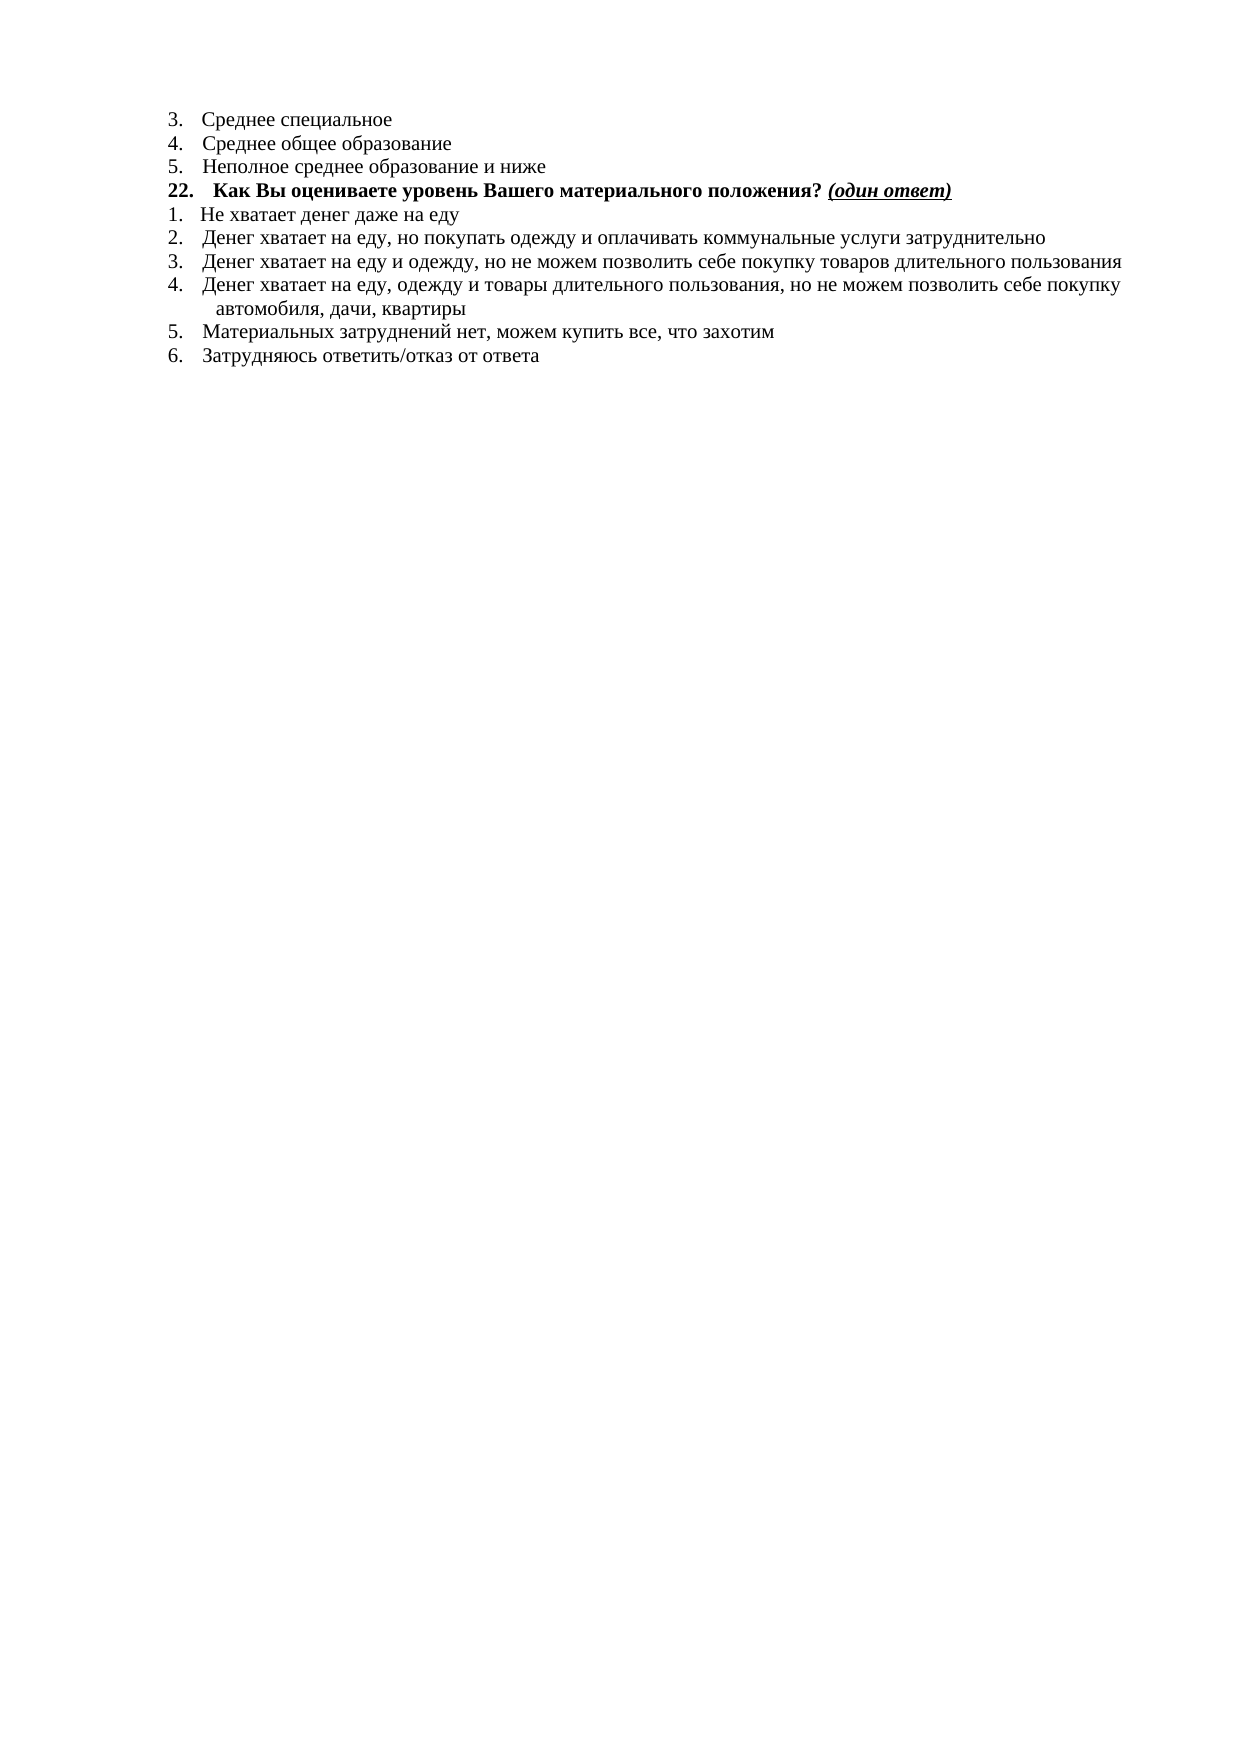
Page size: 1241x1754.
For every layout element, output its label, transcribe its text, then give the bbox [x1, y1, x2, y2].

list Денег хватает на еду и одежду, но не можем позволить себе покупку товаров длительного пользования [168, 249, 1158, 273]
list Материальных затруднений нет, можем купить все, что захотим [168, 320, 1158, 343]
list Среднее специальное [168, 108, 1158, 132]
list Как Вы оцениваете уровень Вашего материального положения? (один ответ) [168, 179, 1158, 202]
list Не хватает денег даже на еду [168, 202, 1158, 226]
list Затрудняюсь ответить/отказ от ответа [168, 343, 1158, 367]
list Среднее общее образование [168, 132, 1158, 155]
list Денег хватает на еду, но покупать одежду и оплачивать коммунальные услуги затруднительно [168, 226, 1158, 249]
list Денег хватает на еду, одежду и товары длительного пользования, но не можем позволить себе покупку автомобиля, дачи, квартиры [168, 273, 1158, 320]
list Неполное среднее образование и ниже [168, 155, 1158, 179]
